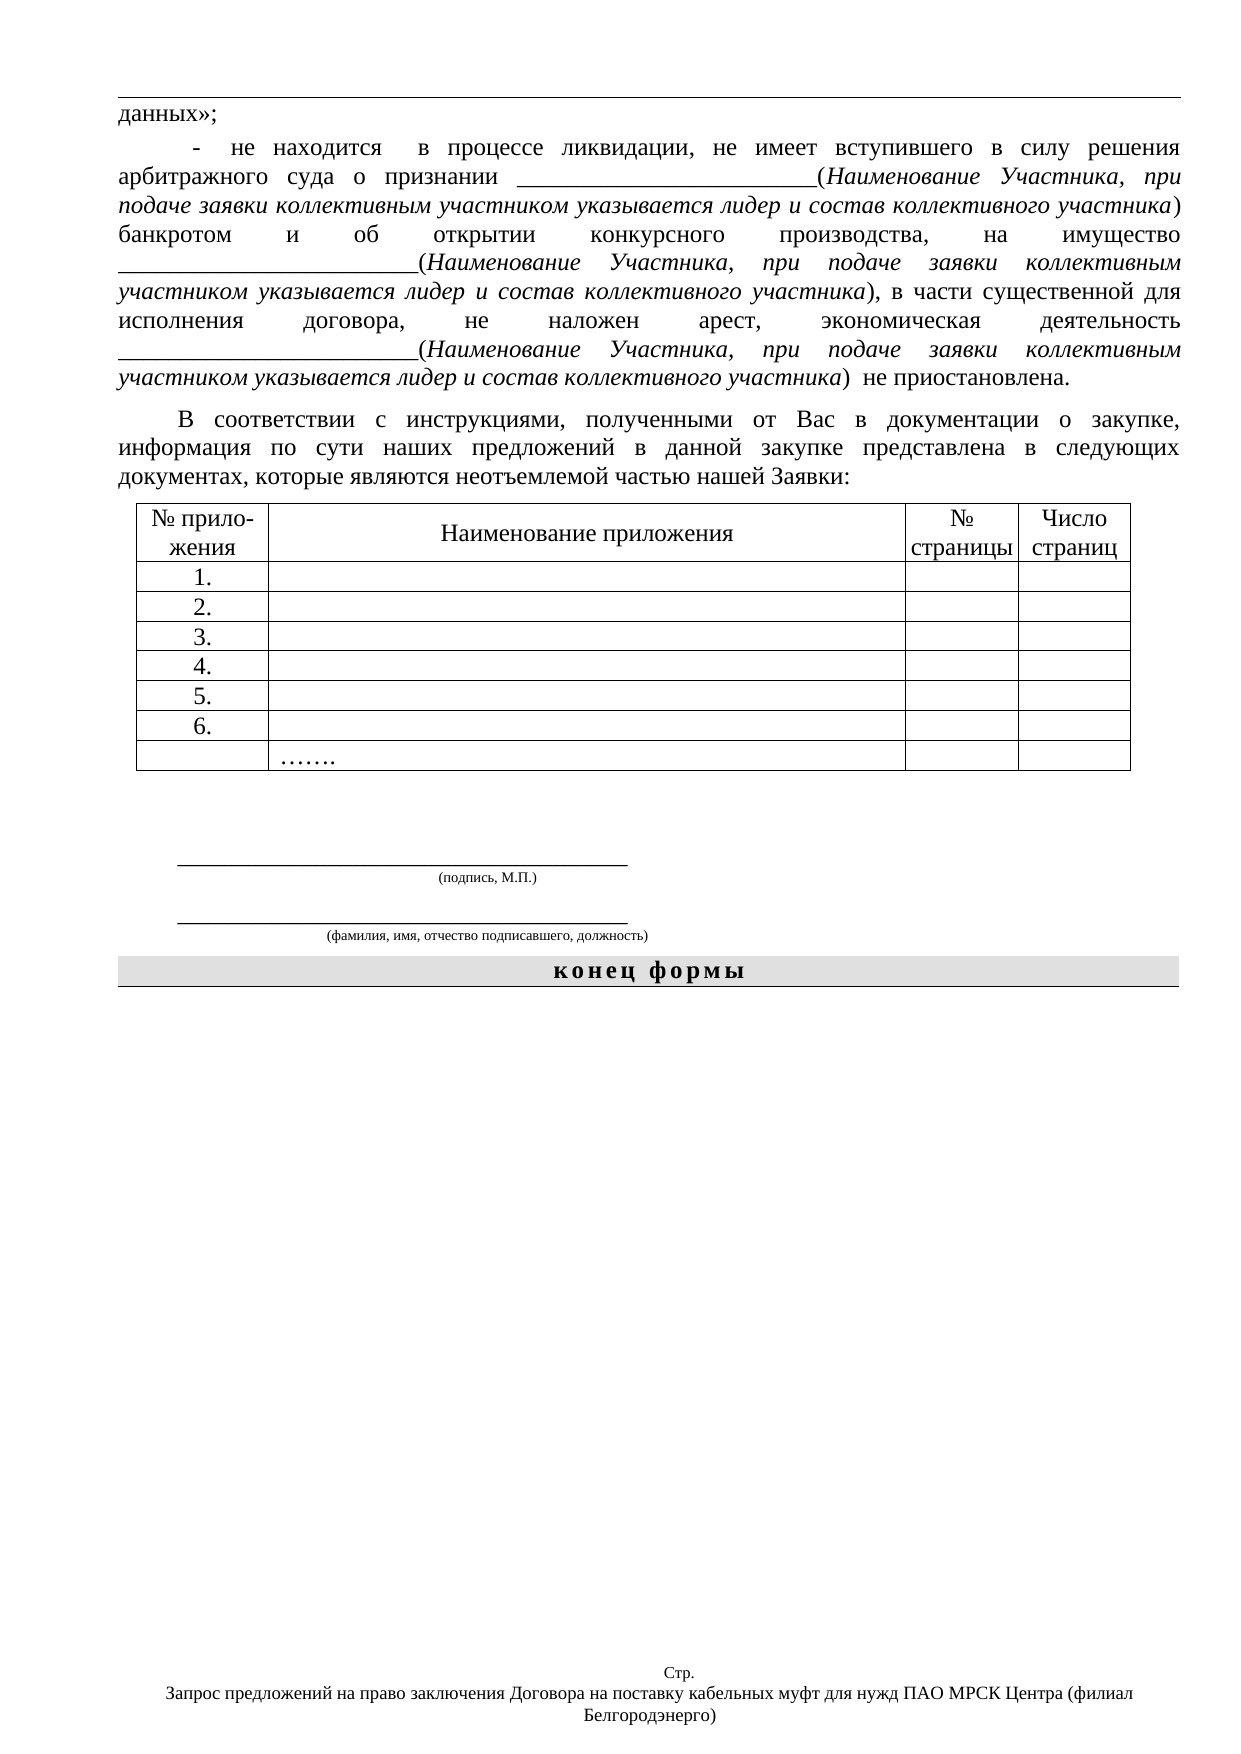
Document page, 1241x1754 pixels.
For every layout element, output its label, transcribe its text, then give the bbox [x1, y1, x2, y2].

text В соответствии с инструкциями, полученными от Вас в документации о закупке, информация по сути наших предложений в данной закупке представлена в следующих документах, которые являются неотъемлемой частью нашей Заявки: [118, 404, 1181, 490]
table_cell [269, 711, 905, 740]
text ____________________________________ [118, 898, 1181, 927]
table_cell 5. [137, 681, 268, 710]
table_cell [906, 681, 1018, 710]
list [118, 98, 1181, 127]
text конец формы [118, 956, 1179, 986]
table_cell [1019, 741, 1130, 769]
table_cell [906, 622, 1018, 650]
table_header Наименование приложения [269, 504, 905, 561]
text (фамилия, имя, отчество подписавшего, должность) [118, 927, 797, 956]
table_cell [906, 741, 1018, 769]
table_cell 3. [137, 622, 268, 650]
table_cell 4. [137, 651, 268, 680]
table_cell [137, 741, 268, 769]
table_cell [269, 592, 905, 621]
table_cell ……. [269, 741, 905, 769]
table_cell [1019, 562, 1130, 591]
table_cell [269, 681, 905, 710]
table_cell [1019, 711, 1130, 740]
list не находится в процессе ликвидации, не имеет вступившего в силу решения арбитражного суда о признании ________________________(Наименование Участника, при подаче заявки коллективным участником указывается лидер и состав коллективного участника) банкротом и об открытии конкурсного производства, на имущество ________________________(Наименование Участника, при подаче заявки коллективным участником указывается лидер и состав коллективного участника), в части существенной для исполнения договора, не наложен арест, экономическая деятельность ________________________(Наименование Участника, при подаче заявки коллективным участником указывается лидер и состав коллективного участника) не приостановлена. [118, 132, 1181, 391]
table_cell [906, 711, 1018, 740]
table_cell [906, 651, 1018, 680]
table_cell [269, 651, 905, 680]
table_cell [906, 562, 1018, 591]
table_cell [1019, 622, 1130, 650]
table_cell [269, 562, 905, 591]
table_cell [1019, 681, 1130, 710]
text ____________________________________ [118, 841, 1181, 869]
table_cell [269, 622, 905, 650]
table_cell [1019, 592, 1130, 621]
table_header № прило-жения [137, 504, 268, 561]
table_header Число страниц [1019, 504, 1130, 561]
text (подпись, М.П.) [118, 869, 797, 898]
table_cell 2. [137, 592, 268, 621]
table_cell [1019, 651, 1130, 680]
table_cell 1. [137, 562, 268, 591]
table_cell [906, 592, 1018, 621]
table_cell 6. [137, 711, 268, 740]
table_header № страницы [906, 504, 1018, 561]
